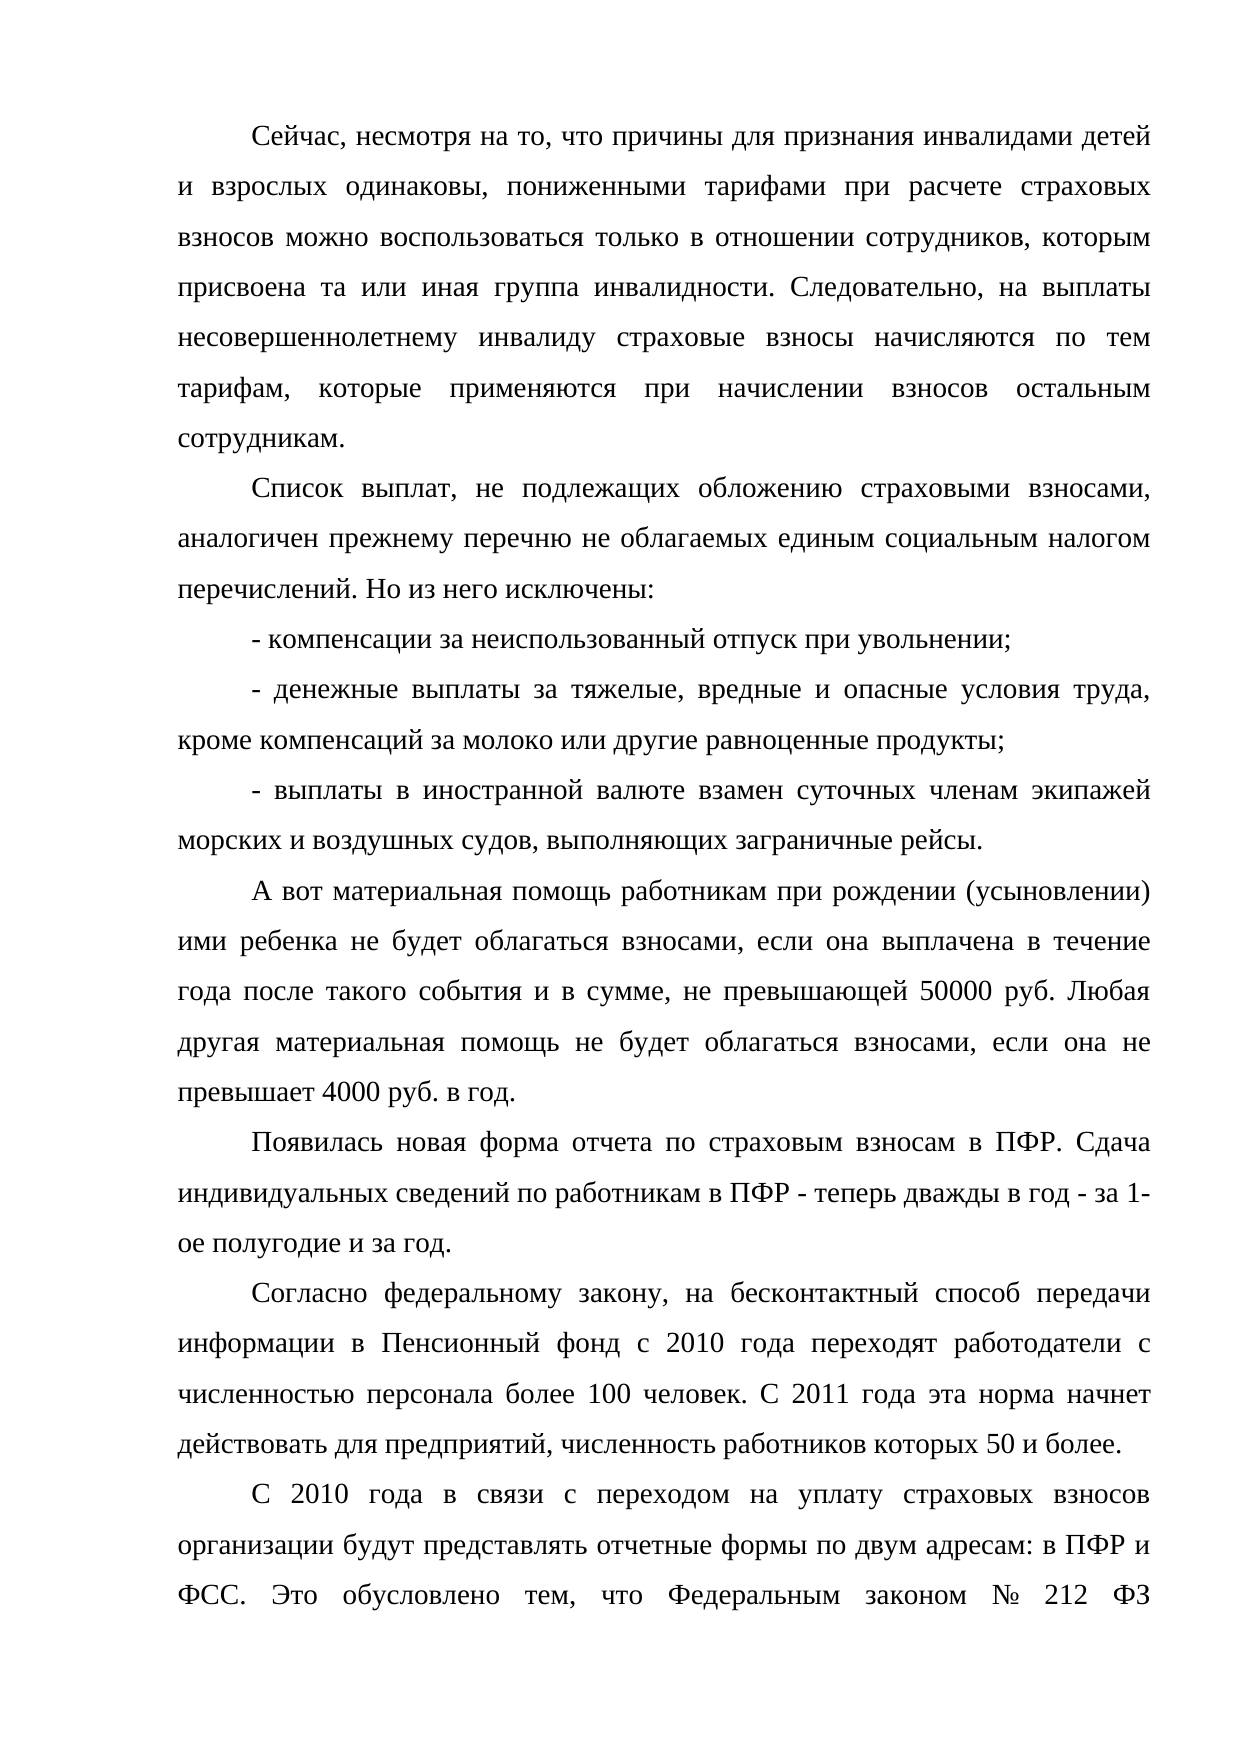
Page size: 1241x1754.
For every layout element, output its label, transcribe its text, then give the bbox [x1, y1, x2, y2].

text - выплаты в иностранной валюте взамен суточных членам экипажей морских и воздушных судов, выполняющих заграничные рейсы. [177, 772, 1152, 856]
text - компенсации за неиспользованный отпуск при увольнении; [177, 621, 1152, 655]
text Список выплат, не подлежащих обложению страховыми взносами, аналогичен прежнему перечню не облагаемых единым социальным налогом перечислений. Но из него исключены: [177, 470, 1152, 604]
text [177, 1477, 1152, 1611]
text Сейчас, несмотря на то, что причины для признания инвалидами детей и взрослых одинаковы, пониженными тарифами при расчете страховых взносов можно воспользоваться только в отношении сотрудников, которым присвоена та или иная группа инвалидности. Следовательно, на выплаты несовершеннолетнему инвалиду страховые взносы начисляются по тем тарифам, которые применяются при начислении взносов остальным сотрудникам. [177, 118, 1152, 453]
text Согласно федеральному закону, на бесконтактный способ передачи информации в Пенсионный фонд с 2010 года переходят работодатели с численностью персонала более 100 человек. С 2011 года эта норма начнет действовать для предприятий, численность работников которых 50 и более. [177, 1275, 1152, 1460]
text - денежные выплаты за тяжелые, вредные и опасные условия труда, кроме компенсаций за молоко или другие равноценные продукты; [177, 672, 1152, 755]
text А вот материальная помощь работникам при рождении (усыновлении) ими ребенка не будет облагаться взносами, если она выплачена в течение года после такого события и в сумме, не превышающей 50000 руб. Любая другая материальная помощь не будет облагаться взносами, если она не превышает 4000 руб. в год. [177, 873, 1152, 1108]
text Появилась новая форма отчета по страховым взносам в ПФР. Сдача индивидуальных сведений по работникам в ПФР - теперь дважды в год - за 1-ое полугодие и за год. [177, 1124, 1152, 1258]
